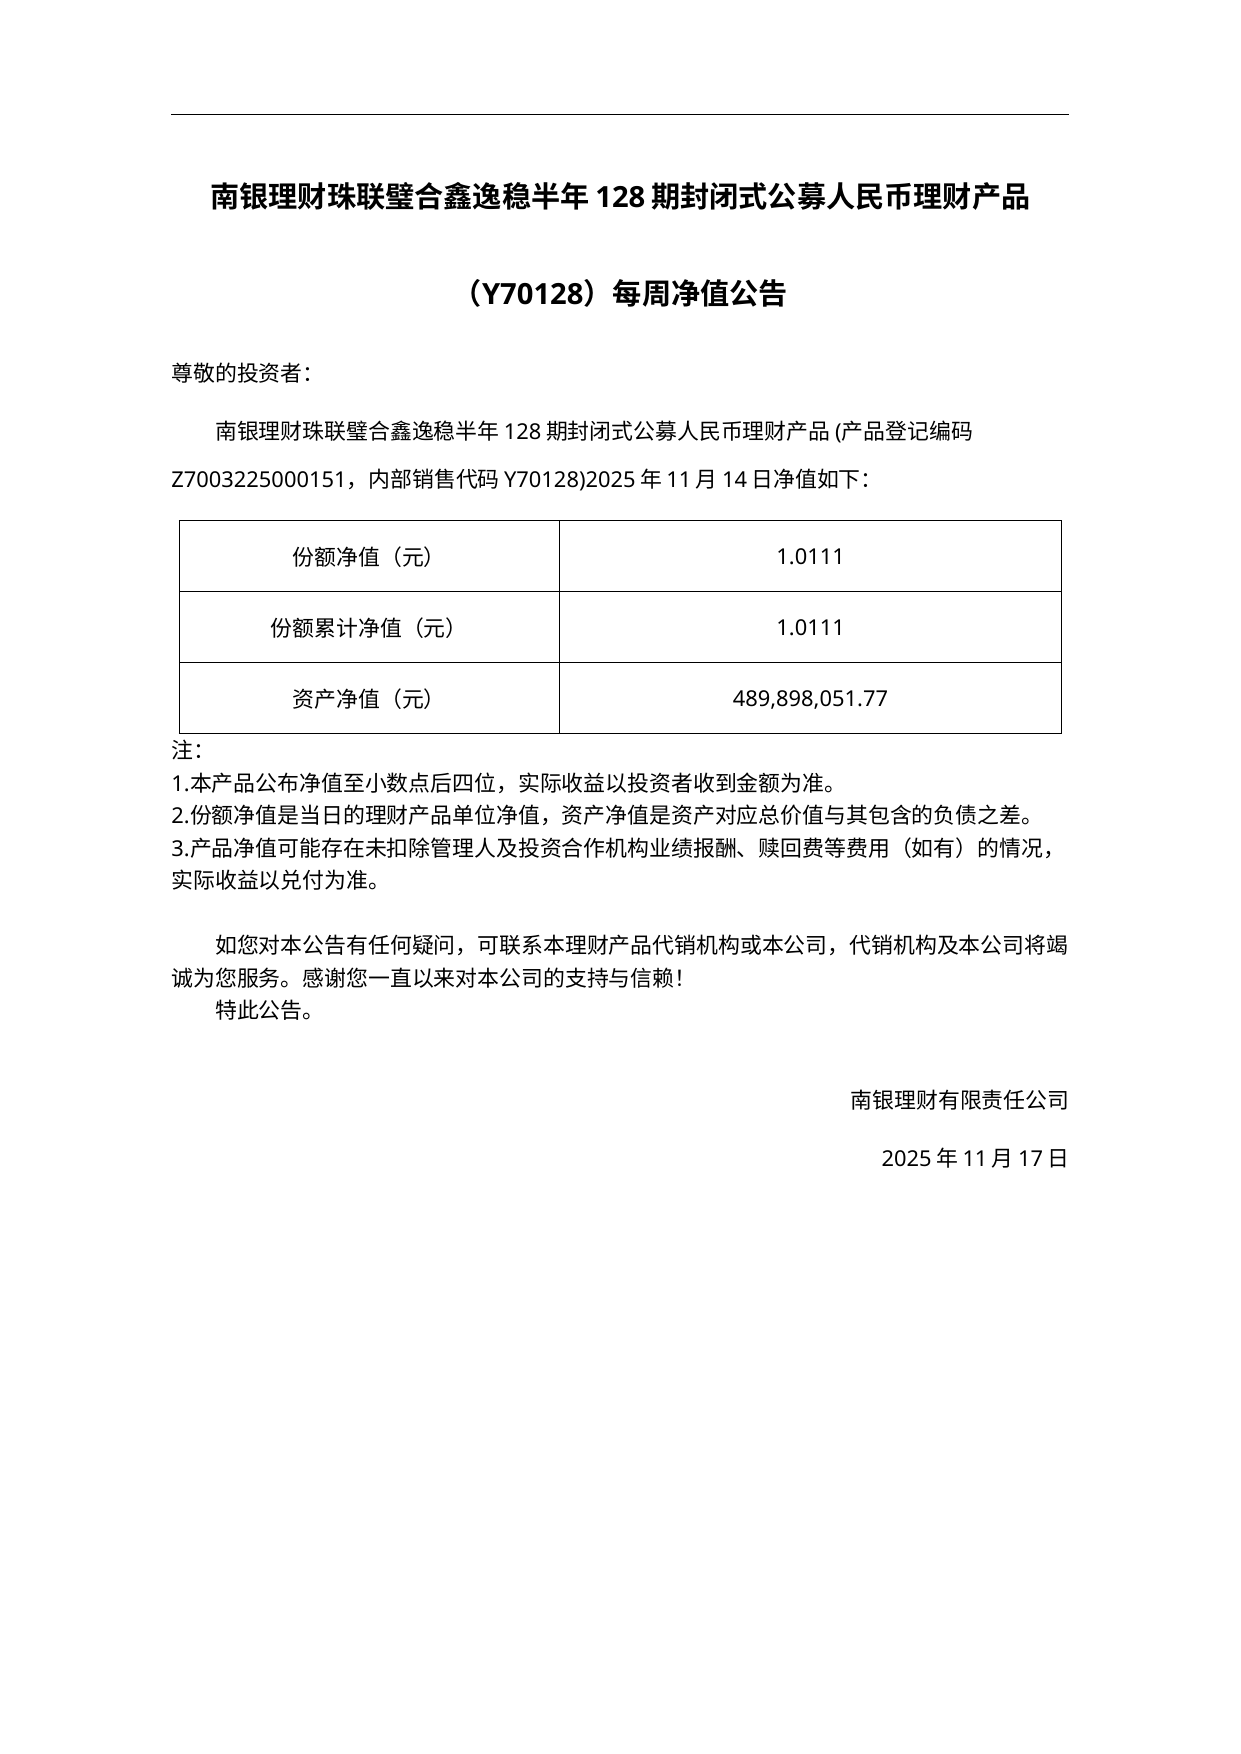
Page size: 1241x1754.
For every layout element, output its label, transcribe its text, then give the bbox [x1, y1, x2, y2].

text 2.份额净值是当日的理财产品单位净值，资产净值是资产对应总价值与其包含的负债之差。 [171, 798, 1069, 830]
text 南银理财珠联璧合鑫逸稳半年128期封闭式公募人民币理财产品 (产品登记编码Z7003225000151，内部销售代码Y70128)2025年11月14日净值如下： [171, 413, 1069, 494]
text 特此公告。 [171, 993, 1069, 1025]
table_header 1.0111 [560, 521, 1061, 591]
text 南银理财珠联璧合鑫逸稳半年128期封闭式公募人民币理财产品（Y70128）每周净值公告 [171, 162, 1069, 324]
text 南银理财有限责任公司 [171, 1082, 1069, 1115]
text 注： [171, 733, 1069, 765]
table_header 份额净值（元） [180, 521, 559, 591]
text 尊敬的投资者： [171, 355, 1069, 388]
table_cell 资产净值（元） [180, 663, 559, 733]
table_cell 1.0111 [560, 592, 1061, 662]
table_cell 份额累计净值（元） [180, 592, 559, 662]
text 如您对本公告有任何疑问，可联系本理财产品代销机构或本公司，代销机构及本公司将竭诚为您服务。感谢您一直以来对本公司的支持与信赖！ [171, 928, 1069, 993]
text 1.本产品公布净值至小数点后四位，实际收益以投资者收到金额为准。 [171, 765, 1069, 798]
text 2025年11月17日 [171, 1140, 1069, 1173]
table_cell 489,898,051.77 [560, 663, 1061, 733]
text 3.产品净值可能存在未扣除管理人及投资合作机构业绩报酬、赎回费等费用（如有）的情况，实际收益以兑付为准。 [171, 830, 1069, 895]
